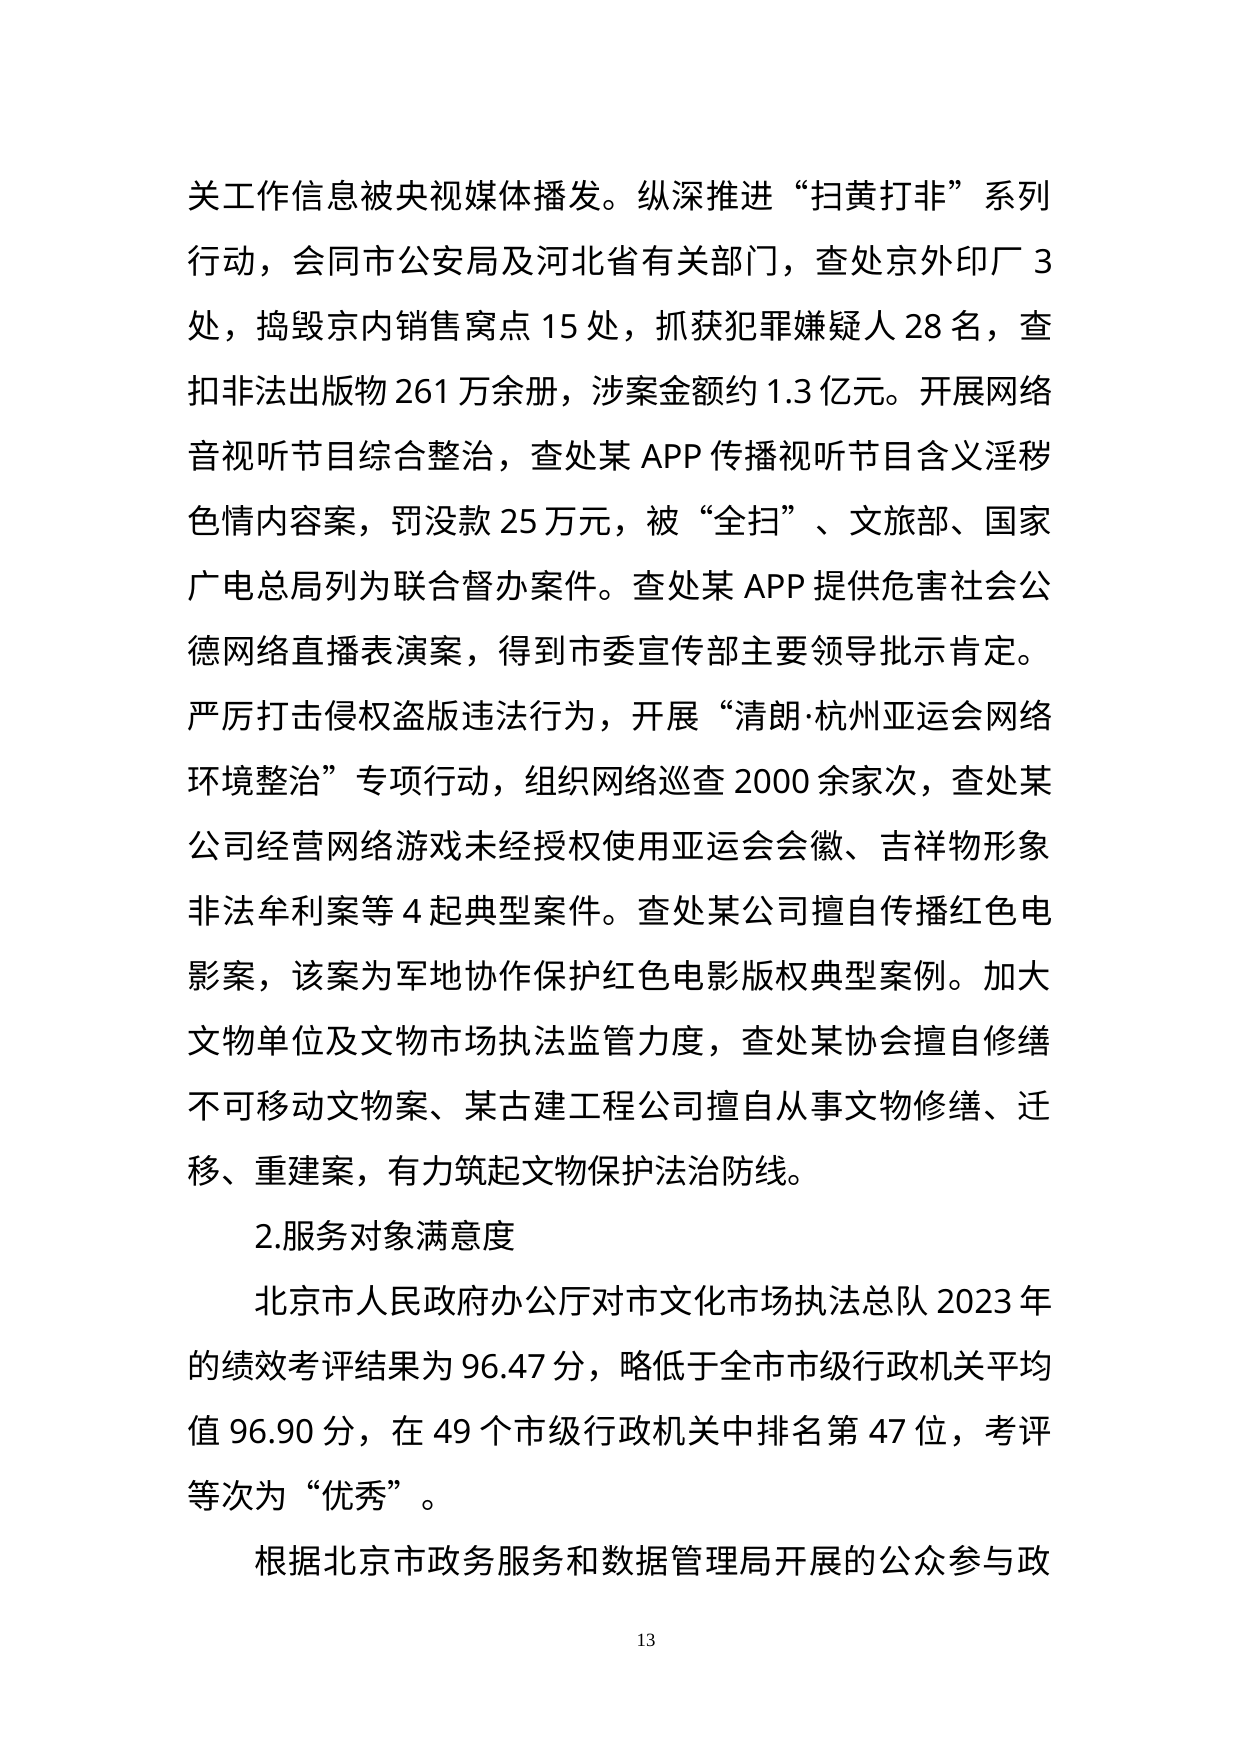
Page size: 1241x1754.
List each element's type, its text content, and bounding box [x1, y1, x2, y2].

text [187, 162, 1053, 1202]
text 2.服务对象满意度 [187, 1202, 1053, 1267]
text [187, 1527, 1053, 1592]
text 北京市人民政府办公厅对市文化市场执法总队2023年的绩效考评结果为96.47分，略低于全市市级行政机关平均值96.90分，在49个市级行政机关中排名第47位，考评等次为“优秀”。 [187, 1267, 1053, 1527]
